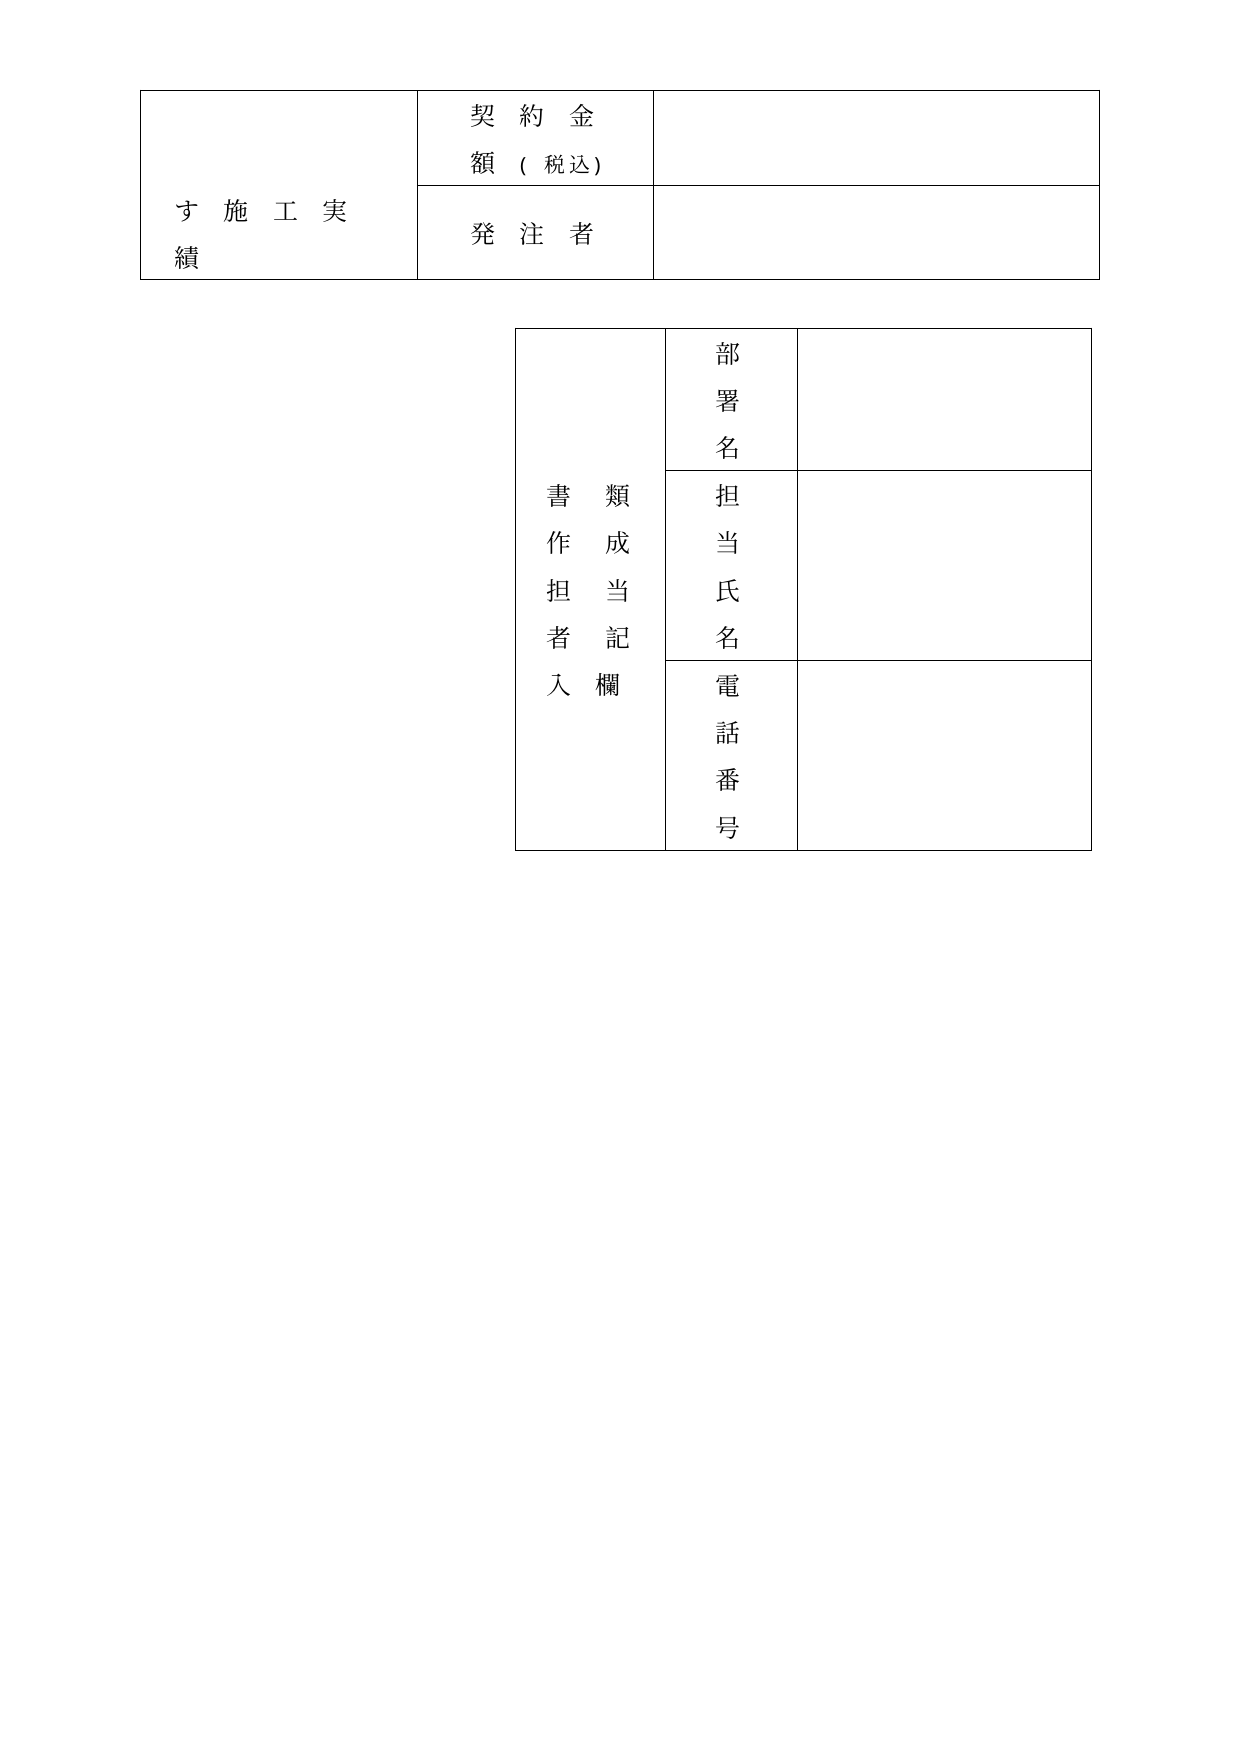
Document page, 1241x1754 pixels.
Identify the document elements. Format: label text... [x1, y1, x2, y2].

table_cell [798, 471, 1091, 660]
table_cell 契約金額(税込) [418, 91, 653, 185]
table_cell [654, 186, 1099, 279]
table_cell 電話番号 [666, 661, 797, 850]
table_cell [798, 661, 1091, 850]
table_header 書類作成担当者記入欄 [516, 329, 665, 850]
table_cell [654, 91, 1099, 185]
table_header [798, 329, 1091, 470]
table_header 部署名 [666, 329, 797, 470]
table_cell 発注者 [418, 186, 653, 279]
table_cell 担当氏名 [666, 471, 797, 660]
